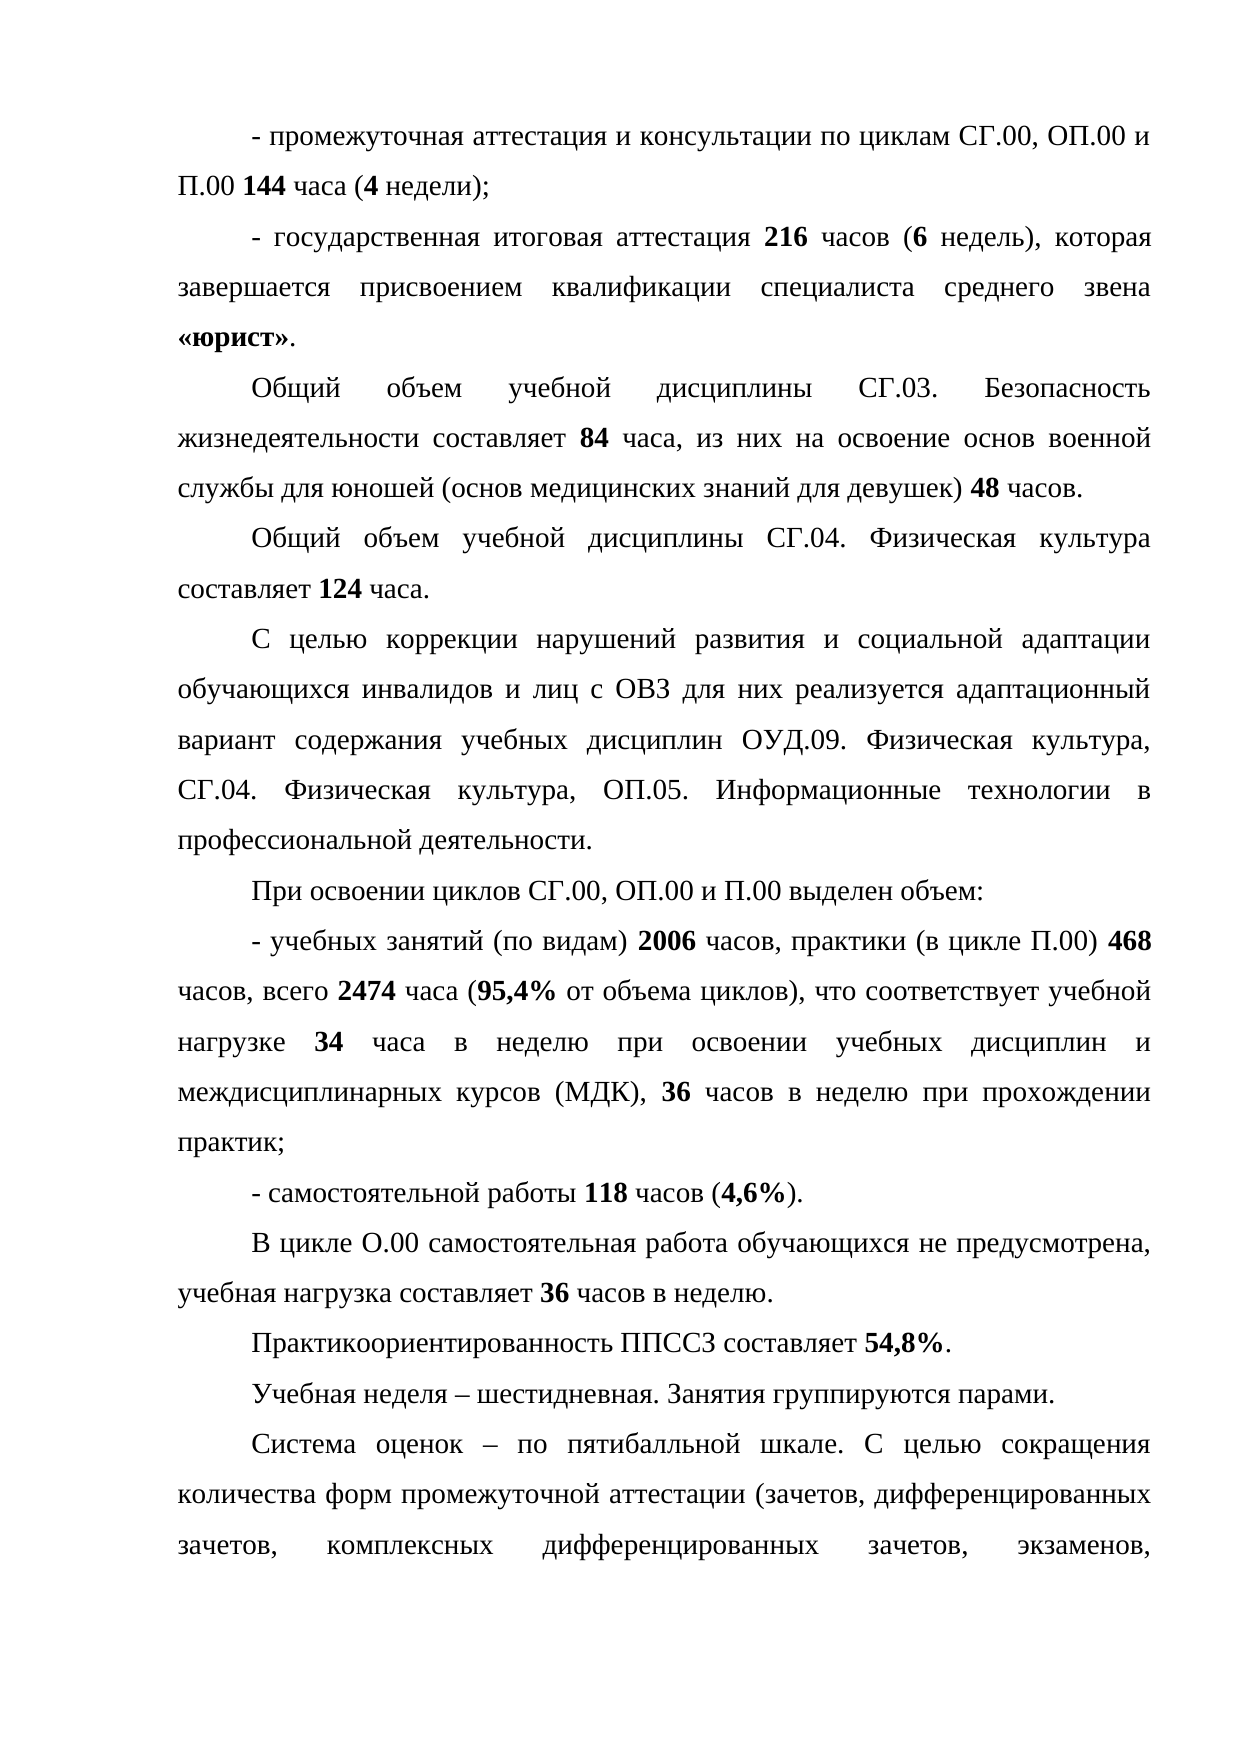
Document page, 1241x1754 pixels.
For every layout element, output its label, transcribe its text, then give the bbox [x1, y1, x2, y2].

text При освоении циклов СГ.00, ОП.00 и П.00 выделен объем: [177, 873, 1152, 906]
text - государственная итоговая аттестация 216 часов (6 недель), которая завершается присвоением квалификации специалиста среднего звена «юрист». [177, 219, 1152, 353]
text - самостоятельной работы 118 часов (4,6%). [177, 1175, 1152, 1208]
text - учебных занятий (по видам) 2006 часов, практики (в цикле П.00) 468 часов, всего 2474 часа (95,4% от объема циклов), что соответствует учебной нагрузке 34 часа в неделю при освоении учебных дисциплин и междисциплинарных курсов (МДК), 36 часов в неделю при прохождении практик; [177, 923, 1152, 1158]
text Практикоориентированность ППССЗ составляет 54,8%. [177, 1326, 1152, 1359]
text Общий объем учебной дисциплины СГ.03. Безопасность жизнедеятельности составляет 84 часа, из них на освоение основ военной службы для юношей (основ медицинских знаний для девушек) 48 часов. [177, 370, 1152, 504]
text Учебная неделя – шестидневная. Занятия группируются парами. [177, 1376, 1152, 1409]
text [177, 1426, 1152, 1560]
text С целью коррекции нарушений развития и социальной адаптации обучающихся инвалидов и лиц с ОВЗ для них реализуется адаптационный вариант содержания учебных дисциплин ОУД.09. Физическая культура, СГ.04. Физическая культура, ОП.05. Информационные технологии в профессиональной деятельности. [177, 621, 1152, 856]
text В цикле О.00 самостоятельная работа обучающихся не предусмотрена, учебная нагрузка составляет 36 часов в неделю. [177, 1225, 1152, 1309]
text - промежуточная аттестация и консультации по циклам СГ.00, ОП.00 и П.00 144 часа (4 недели); [177, 118, 1152, 202]
text Общий объем учебной дисциплины СГ.04. Физическая культура составляет 124 часа. [177, 521, 1152, 604]
